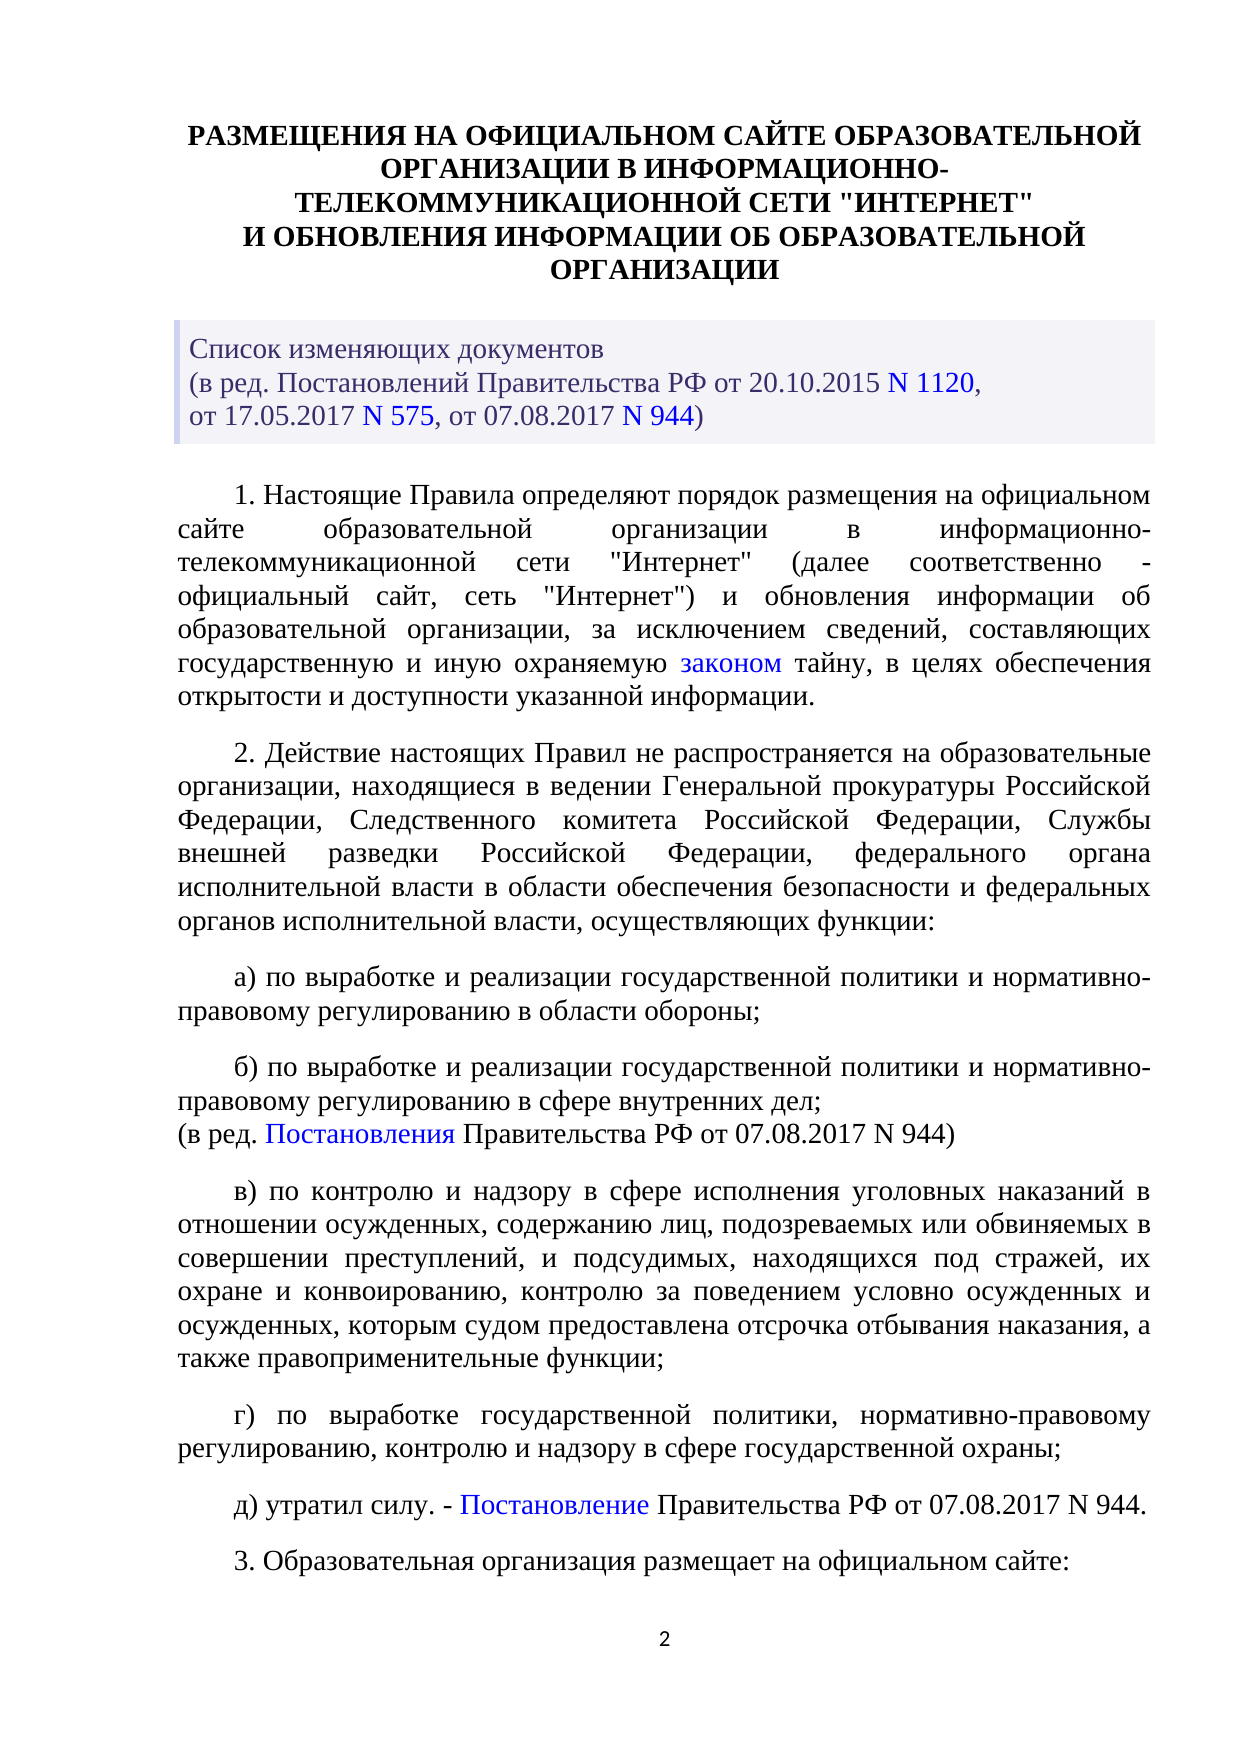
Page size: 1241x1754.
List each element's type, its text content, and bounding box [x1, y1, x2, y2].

text 2. Действие настоящих Правил не распространяется на образовательные организации, находящиеся в ведении Генеральной прокуратуры Российской Федерации, Следственного комитета Российской Федерации, Службы внешней разведки Российской Федерации, федерального органа исполнительной власти в области обеспечения безопасности и федеральных органов исполнительной власти, осуществляющих функции: [177, 735, 1152, 936]
text 3. Образовательная организация размещает на официальном сайте: [177, 1543, 1152, 1577]
title И ОБНОВЛЕНИЯ ИНФОРМАЦИИ ОБ ОБРАЗОВАТЕЛЬНОЙ ОРГАНИЗАЦИИ [177, 219, 1152, 286]
text а) по выработке и реализации государственной политики и нормативно-правовому регулированию в области обороны; [177, 959, 1152, 1026]
text (в ред. Постановления Правительства РФ от 07.08.2017 N 944) [177, 1116, 1152, 1150]
text в) по контролю и надзору в сфере исполнения уголовных наказаний в отношении осужденных, содержанию лиц, подозреваемых или обвиняемых в совершении преступлений, и подсудимых, находящихся под стражей, их охране и конвоированию, контролю за поведением условно осужденных и осужденных, которым судом предоставлена отсрочка отбывания наказания, а также правоприменительные функции; [177, 1173, 1152, 1374]
text д) утратил силу. - Постановление Правительства РФ от 07.08.2017 N 944. [177, 1487, 1152, 1520]
text г) по выработке государственной политики, нормативно-правовому регулированию, контролю и надзору в сфере государственной охраны; [177, 1397, 1152, 1464]
table_header Список изменяющих документов (в ред. Постановлений Правительства РФ от 20.10.2015 N 1120, от 17.05.2017 N 575, от 07.08.2017 N 944) [180, 320, 1149, 444]
text 1. Настоящие Правила определяют порядок размещения на официальном сайте образовательной организации в информационно-телекоммуникационной сети "Интернет" (далее соответственно - официальный сайт, сеть "Интернет") и обновления информации об образовательной организации, за исключением сведений, составляющих государственную и иную охраняемую законом тайну, в целях обеспечения открытости и доступности указанной информации. [177, 477, 1152, 712]
text б) по выработке и реализации государственной политики и нормативно-правовому регулированию в сфере внутренних дел; [177, 1049, 1152, 1116]
title РАЗМЕЩЕНИЯ НА ОФИЦИАЛЬНОМ САЙТЕ ОБРАЗОВАТЕЛЬНОЙ ОРГАНИЗАЦИИ В ИНФОРМАЦИОННО-ТЕЛЕКОММУНИКАЦИОННОЙ СЕТИ "ИНТЕРНЕТ" [177, 118, 1152, 219]
